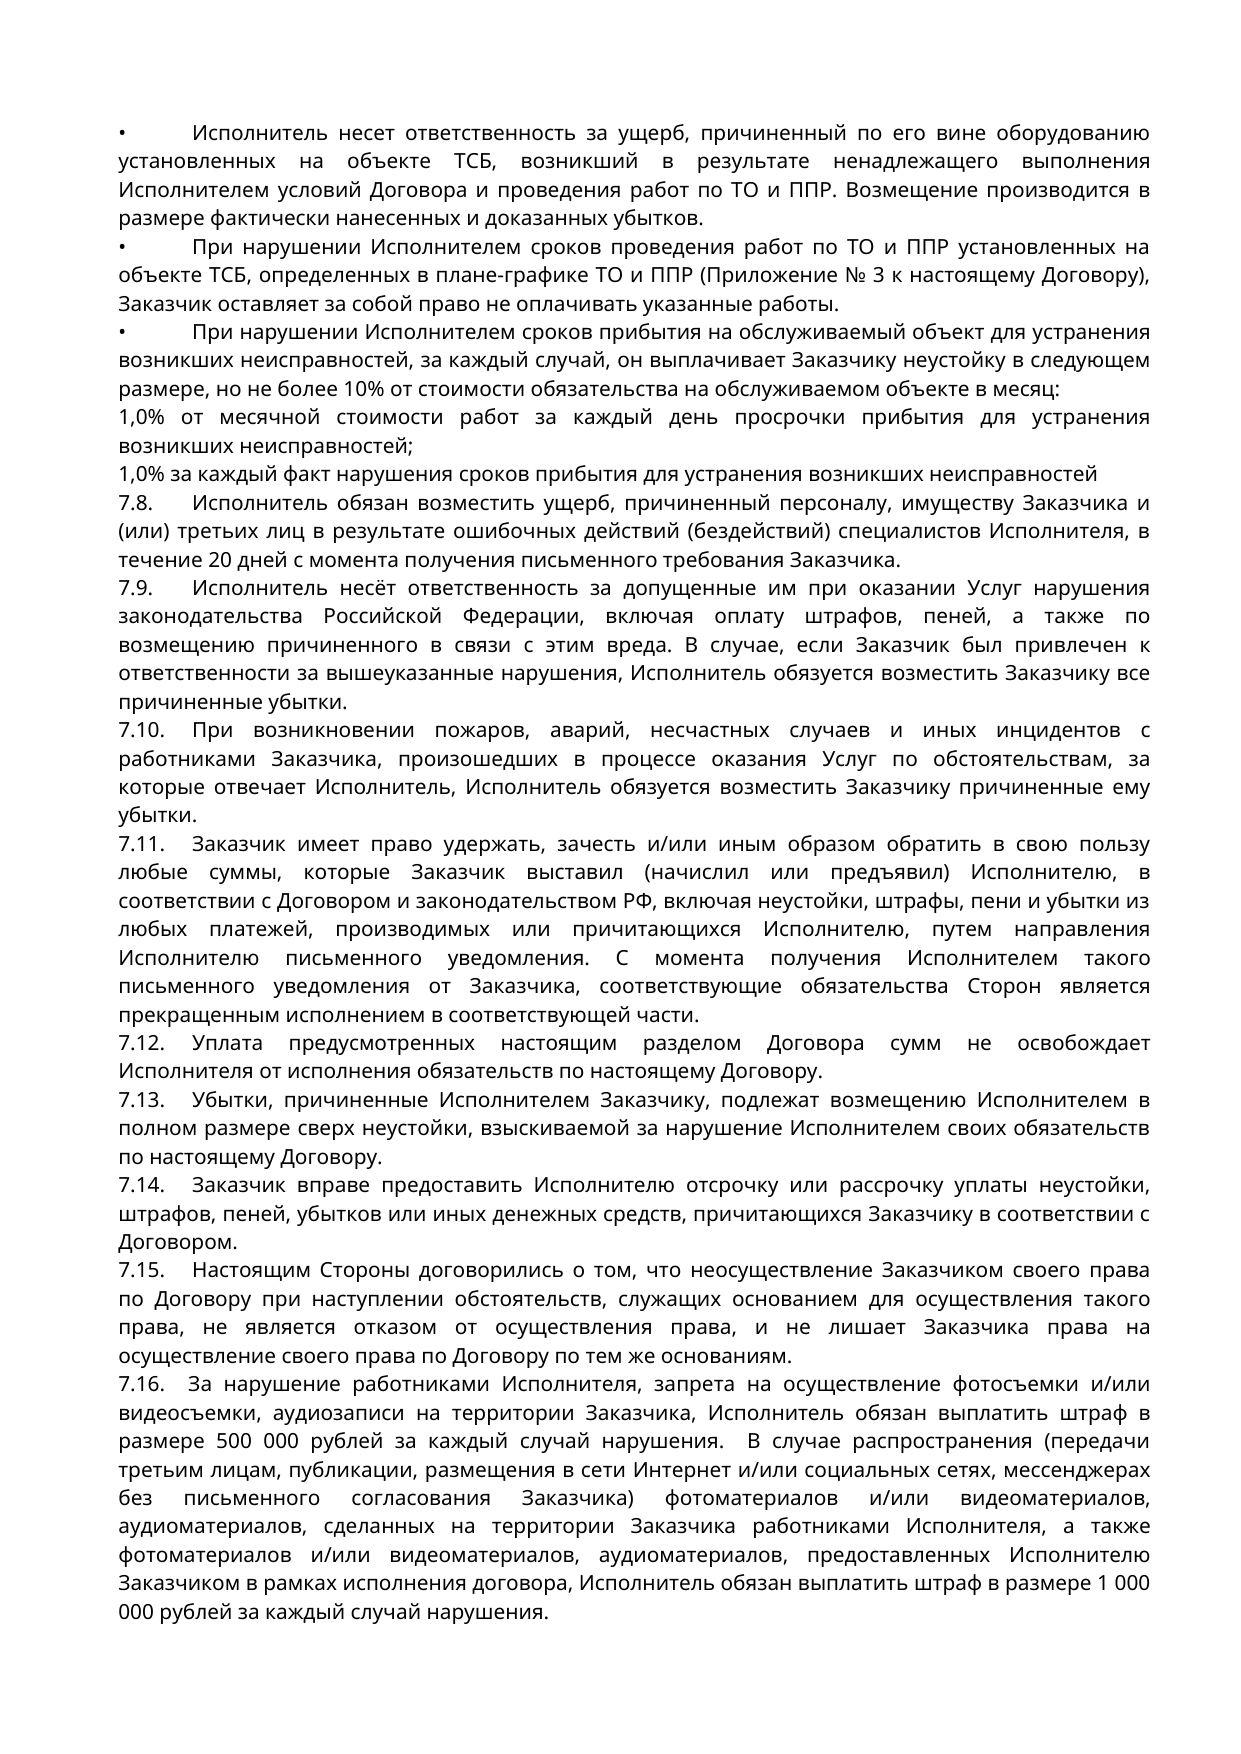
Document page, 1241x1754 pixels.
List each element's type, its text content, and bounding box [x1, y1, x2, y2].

text 7.12. Уплата предусмотренных настоящим разделом Договора сумм не освобождает Исполнителя от исполнения обязательств по настоящему Договору. [118, 1028, 1152, 1085]
text 1,0% за каждый факт нарушения сроков прибытия для устранения возникших неисправностей [118, 459, 1152, 488]
text 7.14. Заказчик вправе предоставить Исполнителю отсрочку или рассрочку уплаты неустойки, штрафов, пеней, убытков или иных денежных средств, причитающихся Заказчику в соответствии с Договором. [118, 1170, 1152, 1256]
text • При нарушении Исполнителем сроков прибытия на обслуживаемый объект для устранения возникших неисправностей, за каждый случай, он выплачивает Заказчику неустойку в следующем размере, но не более 10% от стоимости обязательства на обслуживаемом объекте в месяц: [118, 317, 1152, 402]
text 1,0% от месячной стоимости работ за каждый день просрочки прибытия для устранения возникших неисправностей; [118, 402, 1152, 459]
text • Исполнитель несет ответственность за ущерб, причиненный по его вине оборудованию установленных на объекте ТСБ, возникший в результате ненадлежащего выполнения Исполнителем условий Договора и проведения работ по ТО и ППР. Возмещение производится в размере фактически нанесенных и доказанных убытков. [118, 118, 1152, 232]
text 7.9. Исполнитель несёт ответственность за допущенные им при оказании Услуг нарушения законодательства Российской Федерации, включая оплату штрафов, пеней, а также по возмещению причиненного в связи с этим вреда. В случае, если Заказчик был привлечен к ответственности за вышеуказанные нарушения, Исполнитель обязуется возместить Заказчику все причиненные убытки. [118, 573, 1152, 715]
text 7.13. Убытки, причиненные Исполнителем Заказчику, подлежат возмещению Исполнителем в полном размере сверх неустойки, взыскиваемой за нарушение Исполнителем своих обязательств по настоящему Договору. [118, 1085, 1152, 1170]
text 7.15. Настоящим Стороны договорились о том, что неосуществление Заказчиком своего права по Договору при наступлении обстоятельств, служащих основанием для осуществления такого права, не является отказом от осуществления права, и не лишает Заказчика права на осуществление своего права по Договору по тем же основаниям. [118, 1256, 1152, 1369]
text • При нарушении Исполнителем сроков проведения работ по ТО и ППР установленных на объекте ТСБ, определенных в плане-графике ТО и ППР (Приложение № 3 к настоящему Договору), Заказчик оставляет за собой право не оплачивать указанные работы. [118, 232, 1152, 317]
text 7.8. Исполнитель обязан возместить ущерб, причиненный персоналу, имуществу Заказчика и (или) третьих лиц в результате ошибочных действий (бездействий) специалистов Исполнителя, в течение 20 дней с момента получения письменного требования Заказчика. [118, 488, 1152, 573]
text 7.11. Заказчик имеет право удержать, зачесть и/или иным образом обратить в свою пользу любые суммы, которые Заказчик выставил (начислил или предъявил) Исполнителю, в соответствии с Договором и законодательством РФ, включая неустойки, штрафы, пени и убытки из любых платежей, производимых или причитающихся Исполнителю, путем направления Исполнителю письменного уведомления. С момента получения Исполнителем такого письменного уведомления от Заказчика, соответствующие обязательства Сторон является прекращенным исполнением в соответствующей части. [118, 829, 1152, 1028]
text 7.10. При возникновении пожаров, аварий, несчастных случаев и иных инцидентов с работниками Заказчика, произошедших в процессе оказания Услуг по обстоятельствам, за которые отвечает Исполнитель, Исполнитель обязуется возместить Заказчику причиненные ему убытки. [118, 715, 1152, 829]
text 7.16. За нарушение работниками Исполнителя, запрета на осуществление фотосъемки и/или видеосъемки, аудиозаписи на территории Заказчика, Исполнитель обязан выплатить штраф в размере 500 000 рублей за каждый случай нарушения. В случае распространения (передачи третьим лицам, публикации, размещения в сети Интернет и/или социальных сетях, мессенджерах без письменного согласования Заказчика) фотоматериалов и/или видеоматериалов, аудиоматериалов, сделанных на территории Заказчика работниками Исполнителя, а также фотоматериалов и/или видеоматериалов, аудиоматериалов, предоставленных Исполнителю Заказчиком в рамках исполнения договора, Исполнитель обязан выплатить штраф в размере 1 000 000 рублей за каждый случай нарушения. [118, 1369, 1152, 1625]
